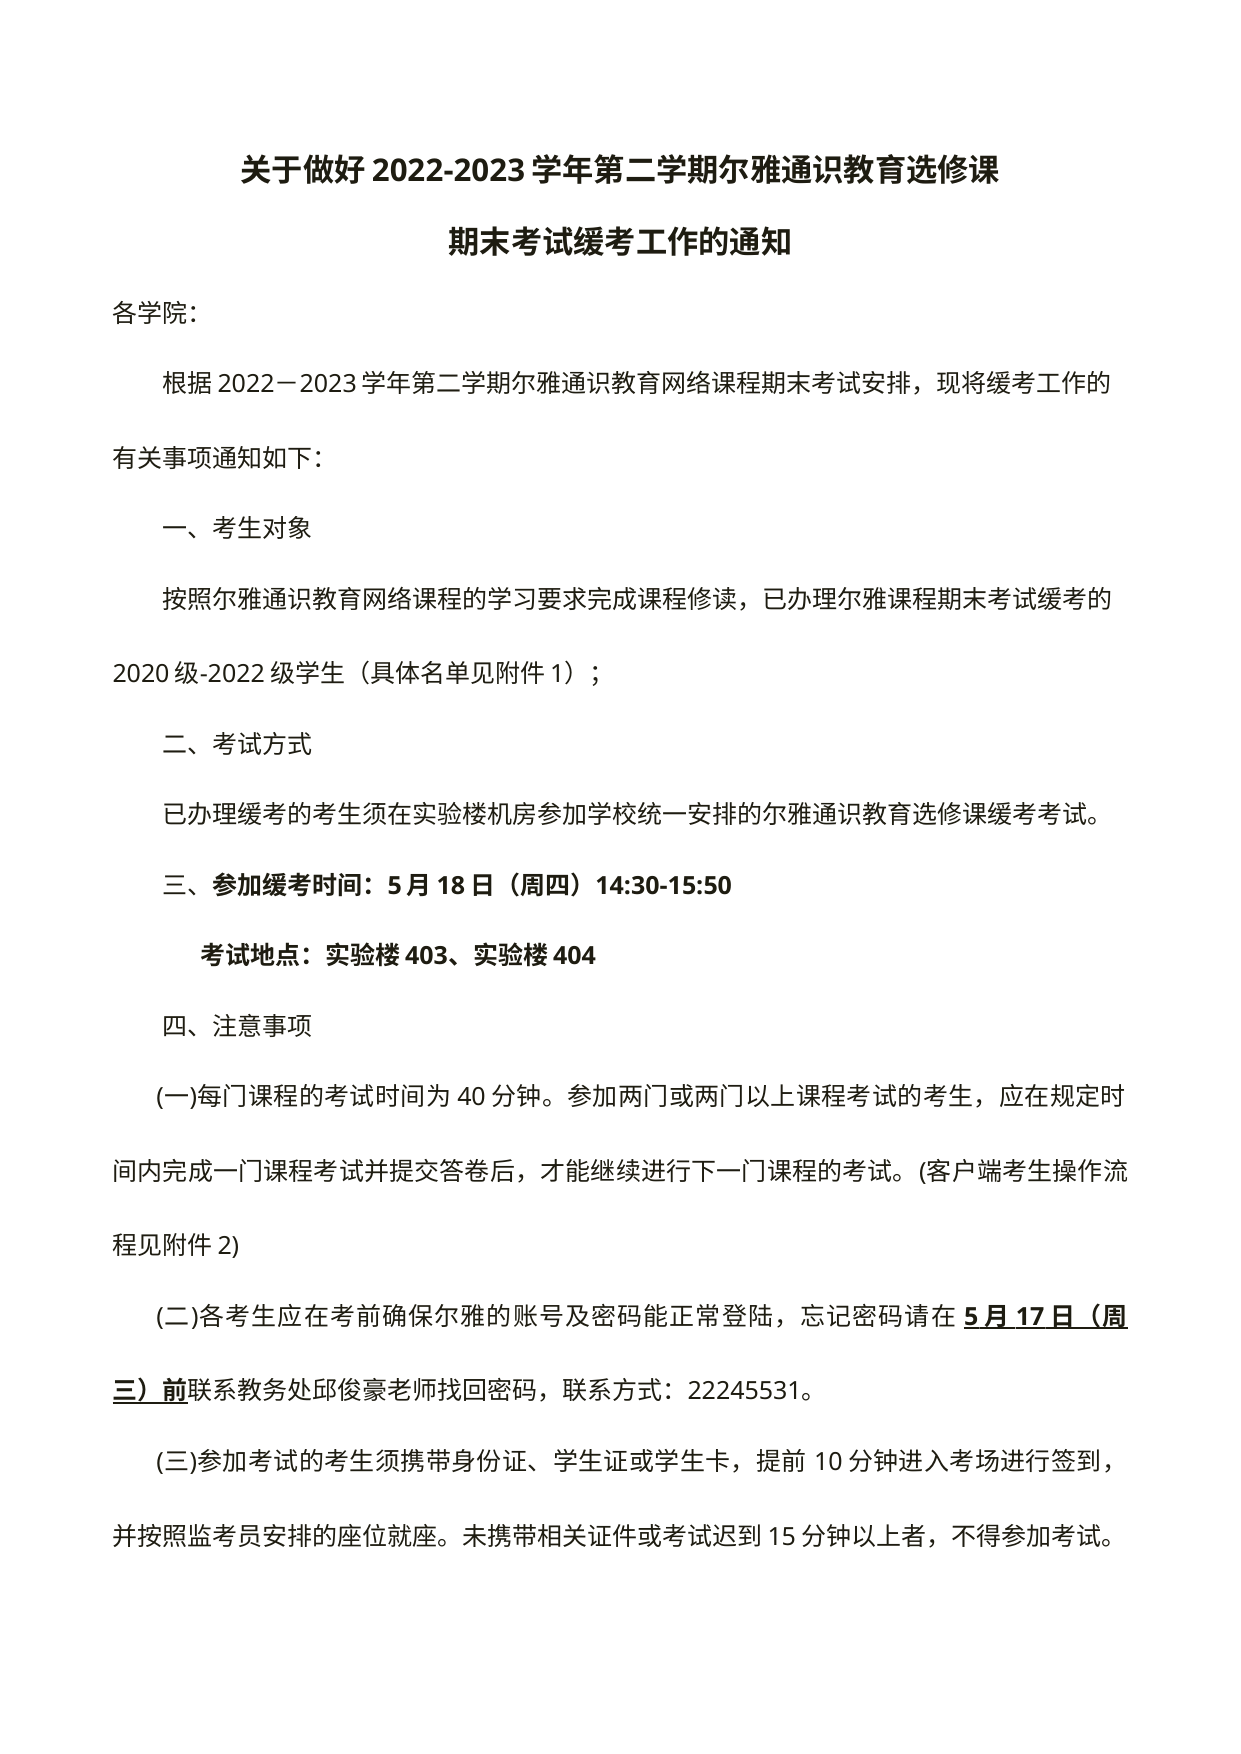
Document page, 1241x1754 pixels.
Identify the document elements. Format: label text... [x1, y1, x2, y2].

text 考试地点：实验楼403、实验楼404 [112, 921, 1128, 986]
text 三、参加缓考时间：5月18日（周四）14:30-15:50 [112, 851, 1128, 916]
text 关于做好2022-2023学年第二学期尔雅通识教育选修课 [112, 135, 1128, 200]
text 已办理缓考的考生须在实验楼机房参加学校统一安排的尔雅通识教育选修课缓考考试。 [112, 780, 1128, 845]
text 各学院： [112, 279, 1128, 344]
list (二)各考生应在考前确保尔雅的账号及密码能正常登陆，忘记密码请在5月17日（周三）前联系教务处邱俊豪老师找回密码，联系方式：22245531。 [112, 1282, 1128, 1421]
list 考生对象 [112, 494, 1128, 559]
text 四、注意事项 [112, 992, 1128, 1057]
text 根据2022－2023学年第二学期尔雅通识教育网络课程期末考试安排，现将缓考工作的有关事项通知如下： [112, 349, 1128, 489]
list (三)参加考试的考生须携带身份证、学生证或学生卡，提前10分钟进入考场进行签到，并按照监考员安排的座位就座。未携带相关证件或考试迟到15分钟以上者，不得参加考试。 [112, 1427, 1128, 1567]
list 考试方式 [112, 710, 1128, 775]
text 期末考试缓考工作的通知 [112, 207, 1128, 272]
list (一)每门课程的考试时间为40分钟。参加两门或两门以上课程考试的考生，应在规定时间内完成一门课程考试并提交答卷后，才能继续进行下一门课程的考试。(客户端考生操作流程见附件2) [112, 1062, 1128, 1276]
text 按照尔雅通识教育网络课程的学习要求完成课程修读，已办理尔雅课程期末考试缓考的2020级-2022级学生（具体名单见附件1）； [112, 565, 1128, 704]
